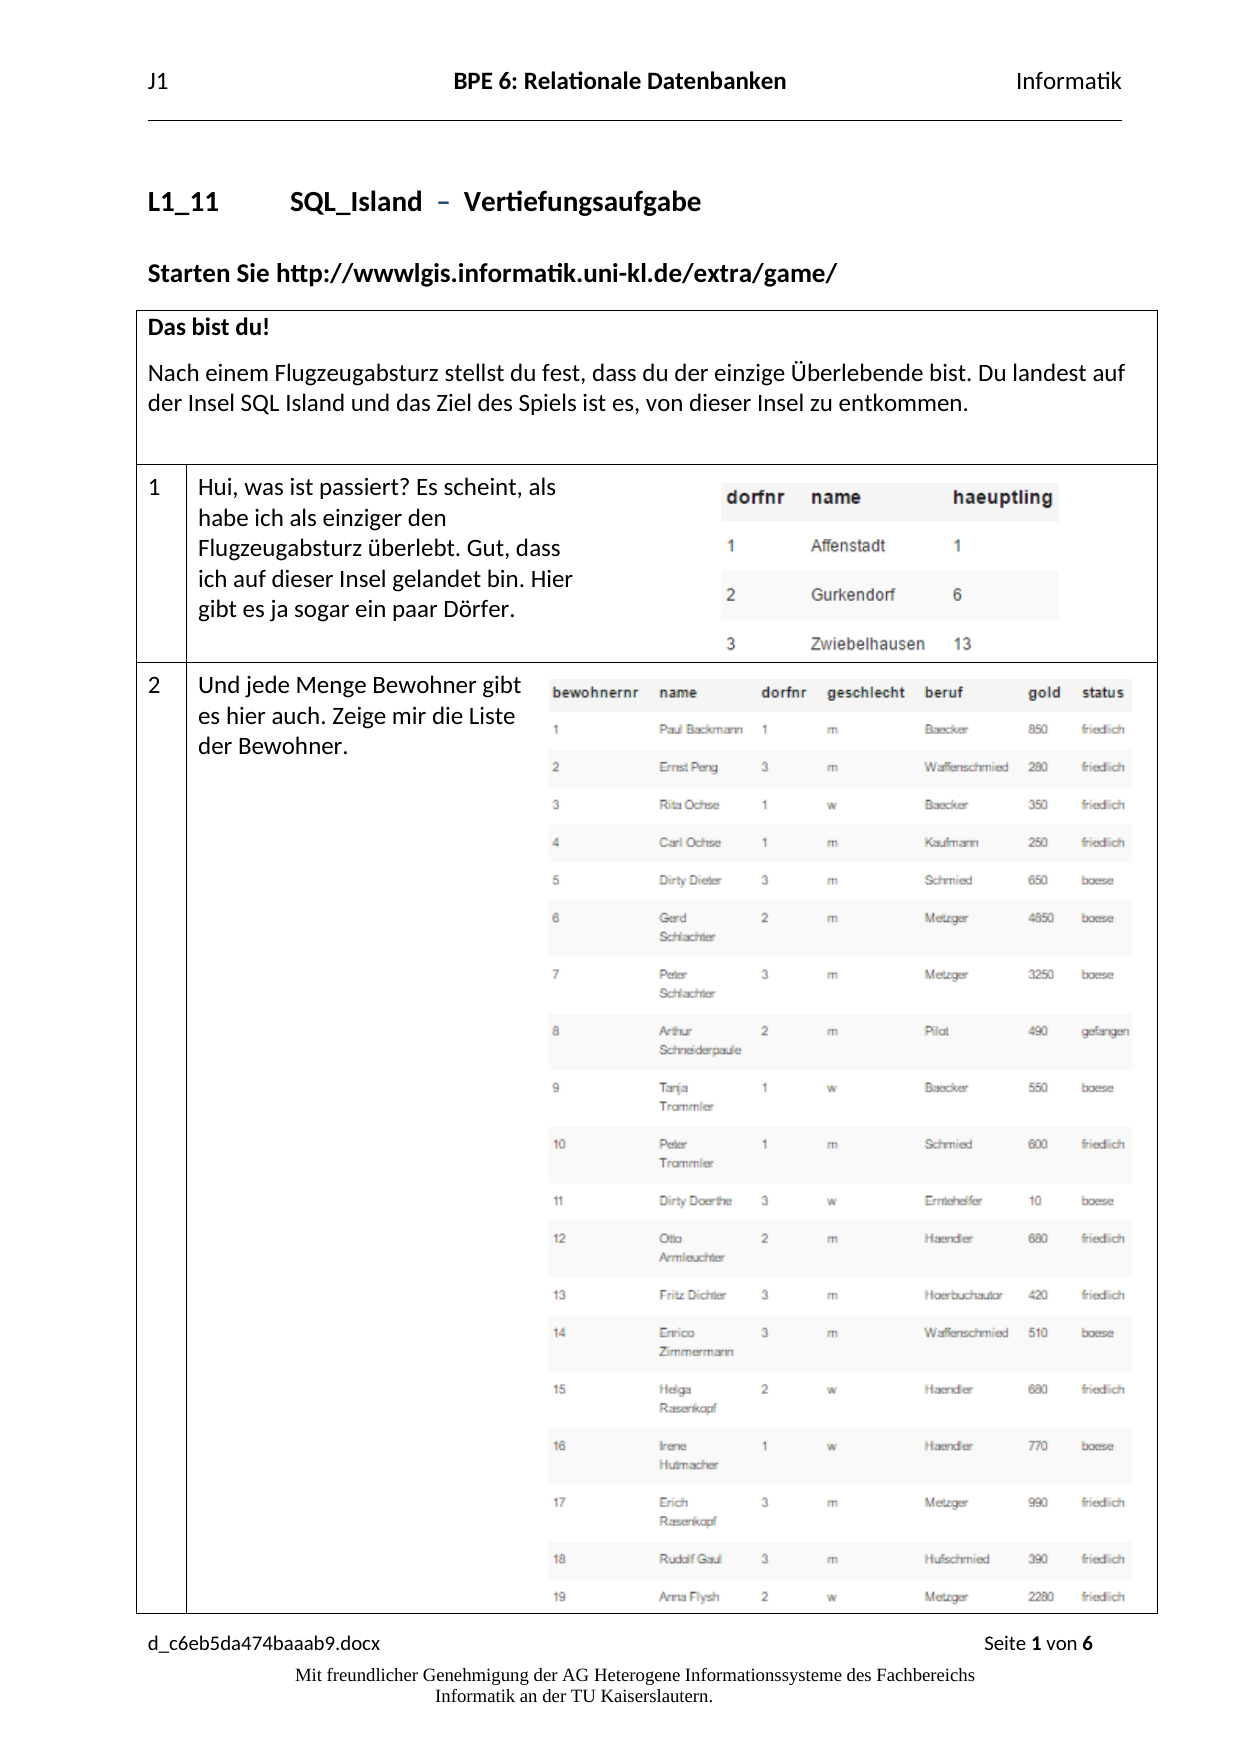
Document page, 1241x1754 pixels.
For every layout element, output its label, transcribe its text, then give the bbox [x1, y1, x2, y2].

picture [548, 679, 1133, 1610]
table_header L1_11 SQL_Island – Vertiefungsaufgabe Starten Sie http://wwwlgis.informatik.uni-kl.de/extra/game/ [136, 183, 1157, 310]
picture [721, 483, 1059, 655]
table_cell Das bist du! Nach einem Flugzeugabsturz stellst du fest, dass du der einzige Überlebende bist. Du landest auf der Insel SQL Island und das Ziel des Spiels ist es, von dieser Insel zu entkommen. [137, 311, 1157, 464]
table_cell 2 [137, 663, 186, 1613]
table_cell 1 [137, 465, 186, 662]
table_cell Und jede Menge Bewohner gibt es hier auch. Zeige mir die Liste der Bewohner. [187, 663, 1157, 1613]
table_cell Hui, was ist passiert? Es scheint, als habe ich als einziger den Flugzeugabsturz überlebt. Gut, dass ich auf dieser Insel gelandet bin. Hier gibt es ja sogar ein paar Dörfer. [187, 465, 1157, 662]
